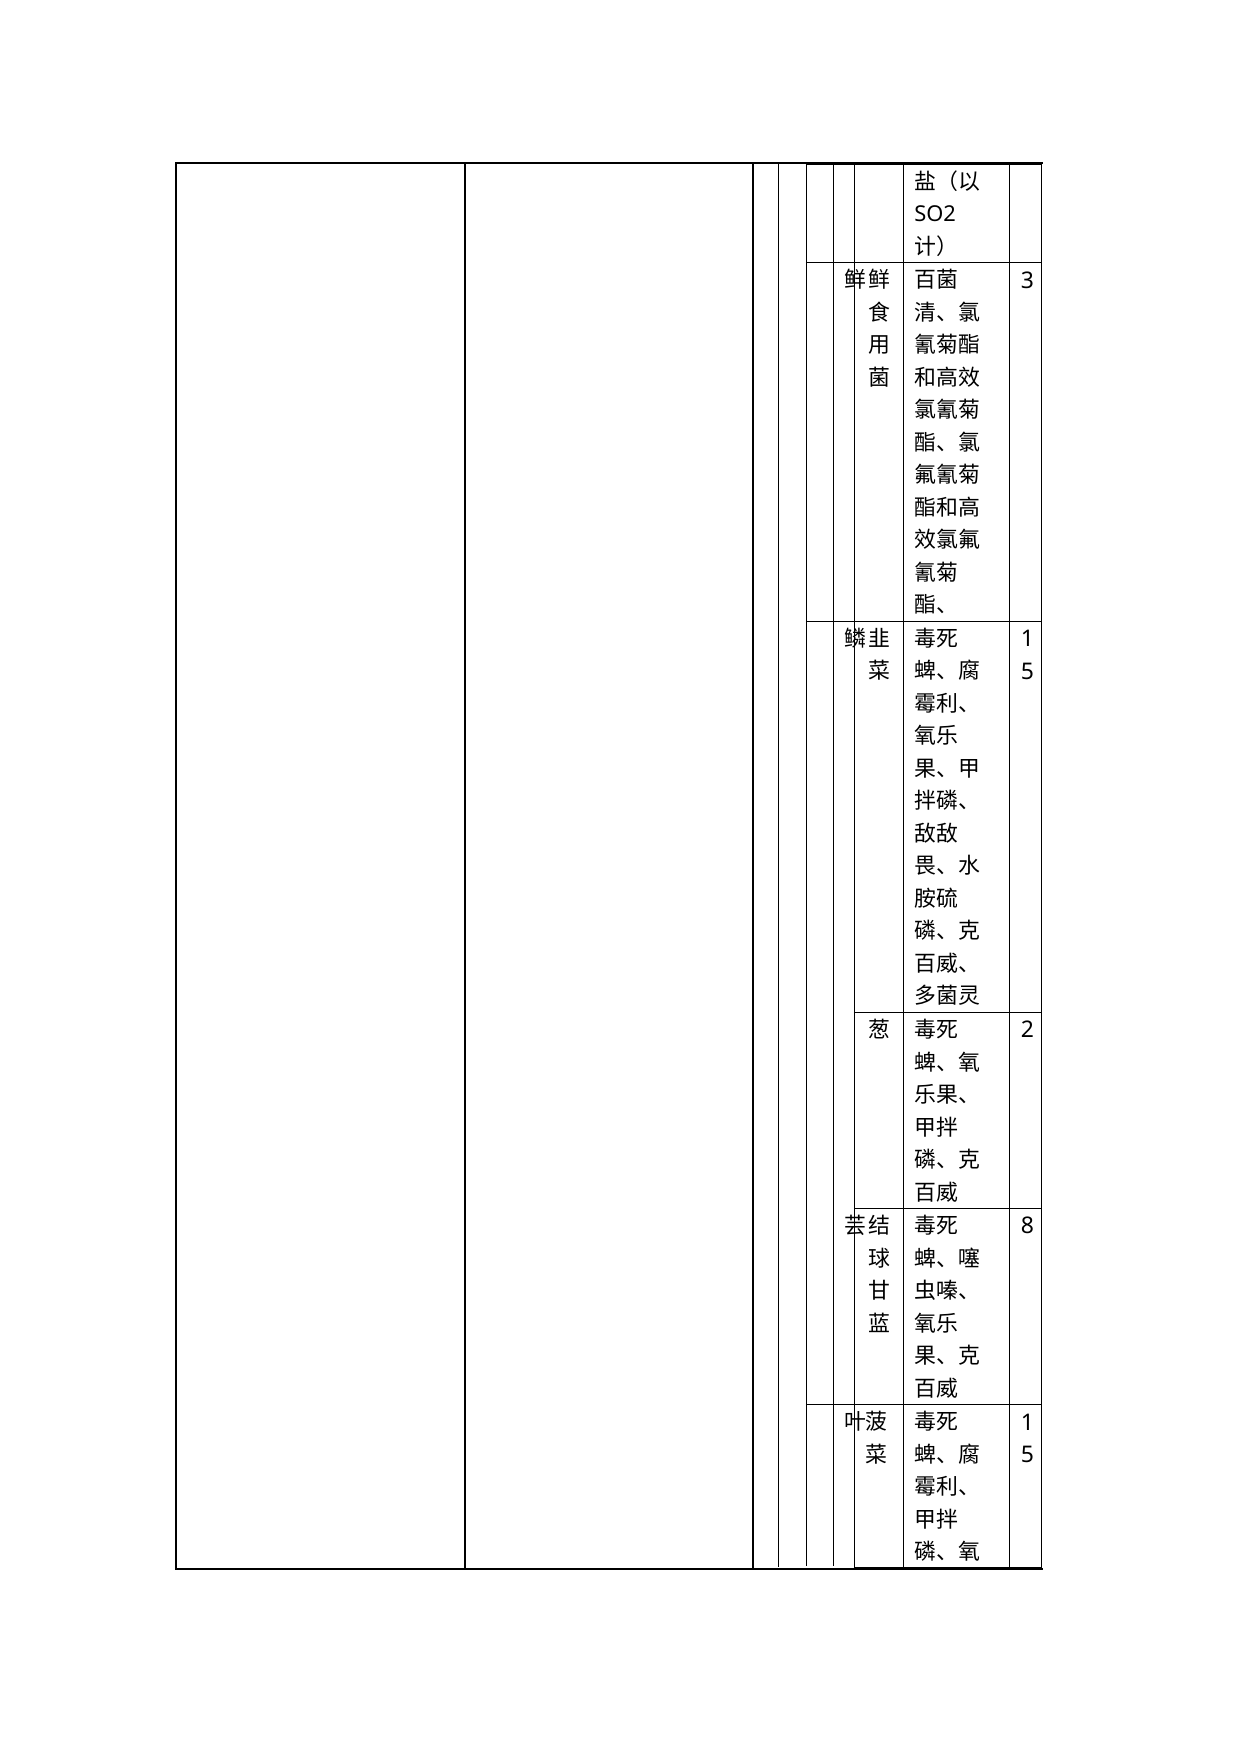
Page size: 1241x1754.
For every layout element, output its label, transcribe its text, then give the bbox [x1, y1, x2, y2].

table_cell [904, 1405, 1009, 1567]
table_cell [754, 164, 854, 1568]
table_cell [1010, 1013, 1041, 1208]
table_cell [177, 164, 464, 1568]
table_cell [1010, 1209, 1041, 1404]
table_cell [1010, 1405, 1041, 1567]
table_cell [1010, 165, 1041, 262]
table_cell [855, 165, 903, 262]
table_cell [904, 165, 1009, 262]
table_cell 1 [466, 164, 752, 1568]
